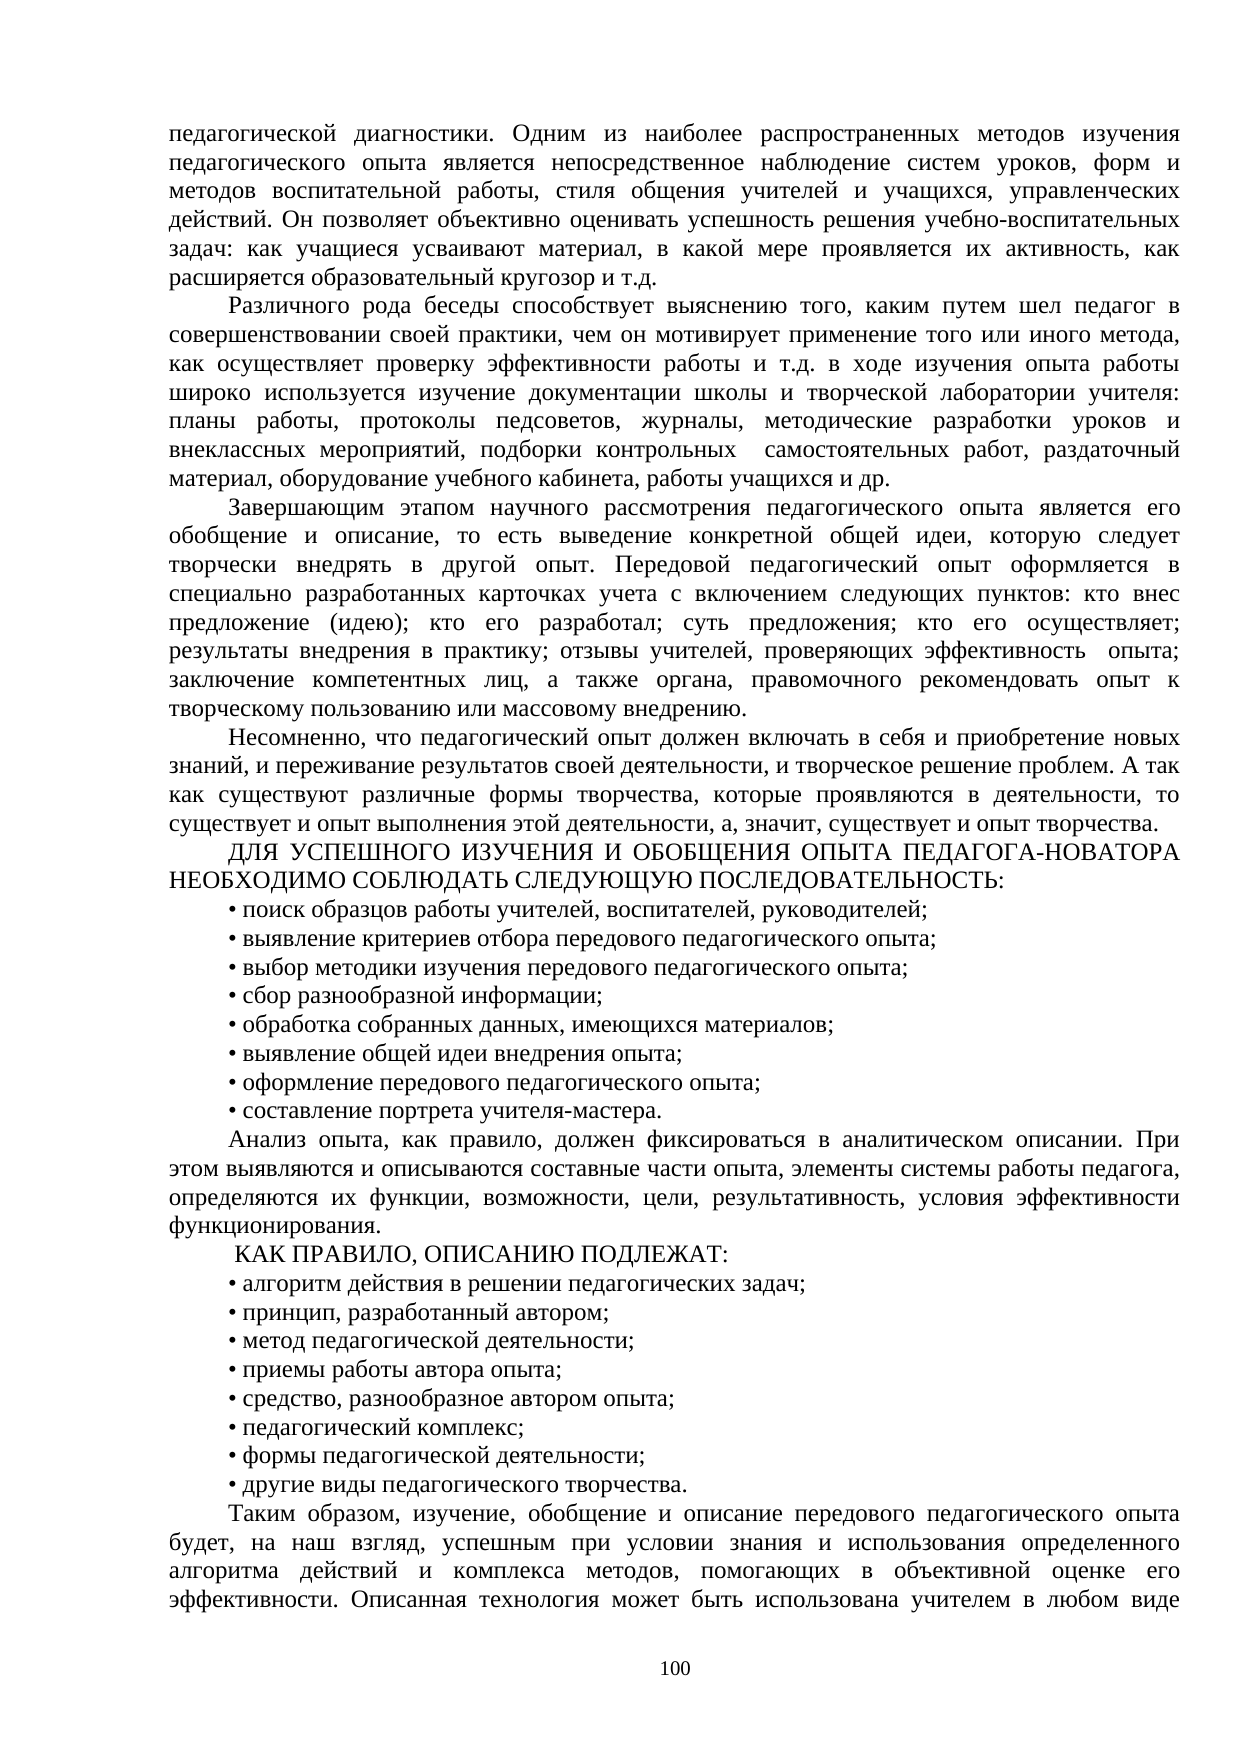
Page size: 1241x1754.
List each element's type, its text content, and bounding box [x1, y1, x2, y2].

text КАК ПРАВИЛО, ОПИСАНИЮ ПОДЛЕЖАТ: [169, 1239, 1181, 1268]
text Несомненно, что педагогический опыт должен включать в себя и приобретение новых знаний, и переживание результатов своей деятельности, и творческое решение проблем. А так как существуют различные формы творчества, которые проявляются в деятельности, то существует и опыт выполнения этой деятельности, а, значит, существует и опыт творчества. [169, 722, 1181, 837]
text Анализ опыта, как правило, должен фиксироваться в аналитическом описании. При этом выявляются и описываются составные части опыта, элементы системы работы педагога, определяются их функции, возможности, цели, результативность, условия эффективности функционирования. [169, 1124, 1181, 1239]
list обработка собранных данных, имеющихся материалов; [169, 1009, 1181, 1038]
list алгоритм действия в решении педагогических задач; [169, 1268, 1181, 1297]
list средство, разнообразное автором опыта; [169, 1383, 1181, 1412]
list педагогический комплекс; [169, 1412, 1181, 1441]
list сбор разнообразной информации; [169, 981, 1181, 1009]
text Различного рода беседы способствует выяснению того, каким путем шел педагог в совершенствовании своей практики, чем он мотивирует применение того или иного метода, как осуществляет проверку эффективности работы и т.д. в ходе изучения опыта работы широко используется изучение документации школы и творческой лаборатории учителя: планы работы, протоколы педсоветов, журналы, методические разработки уроков и внеклассных мероприятий, подборки контрольных самостоятельных работ, раздаточный материал, оборудование учебного кабинета, работы учащихся и др. [169, 291, 1181, 492]
list формы педагогической деятельности; [169, 1441, 1181, 1469]
list выбор методики изучения передового педагогического опыта; [169, 952, 1181, 981]
list другие виды педагогического творчества. [169, 1469, 1181, 1498]
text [169, 118, 1181, 291]
list выявление критериев отбора передового педагогического опыта; [169, 923, 1181, 952]
list принцип, разработанный автором; [169, 1297, 1181, 1326]
list метод педагогической деятельности; [169, 1326, 1181, 1354]
list поиск образцов работы учителей, воспитателей, руководителей; [169, 894, 1181, 923]
list выявление общей идеи внедрения опыта; [169, 1038, 1181, 1067]
list оформление передового педагогического опыта; [169, 1067, 1181, 1096]
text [169, 1498, 1181, 1613]
text Завершающим этапом научного рассмотрения педагогического опыта является его обобщение и описание, то есть выведение конкретной общей идеи, которую следует творчески внедрять в другой опыт. Передовой педагогический опыт оформляется в специально разработанных карточках учета с включением следующих пунктов: кто внес предложение (идею); кто его разработал; суть предложения; кто его осуществляет; результаты внедрения в практику; отзывы учителей, проверяющих эффективность опыта; заключение компетентных лиц, а также органа, правомочного рекомендовать опыт к творческому пользованию или массовому внедрению. [169, 492, 1181, 722]
list составление портрета учителя-мастера. [169, 1096, 1181, 1124]
list приемы работы автора опыта; [169, 1354, 1181, 1383]
text ДЛЯ УСПЕШНОГО ИЗУЧЕНИЯ И ОБОБЩЕНИЯ ОПЫТА ПЕДАГОГА-НОВАТОРА НЕОБХОДИМО СОБЛЮДАТЬ СЛЕДУЮЩУЮ ПОСЛЕДОВАТЕЛЬНОСТЬ: [169, 837, 1181, 894]
